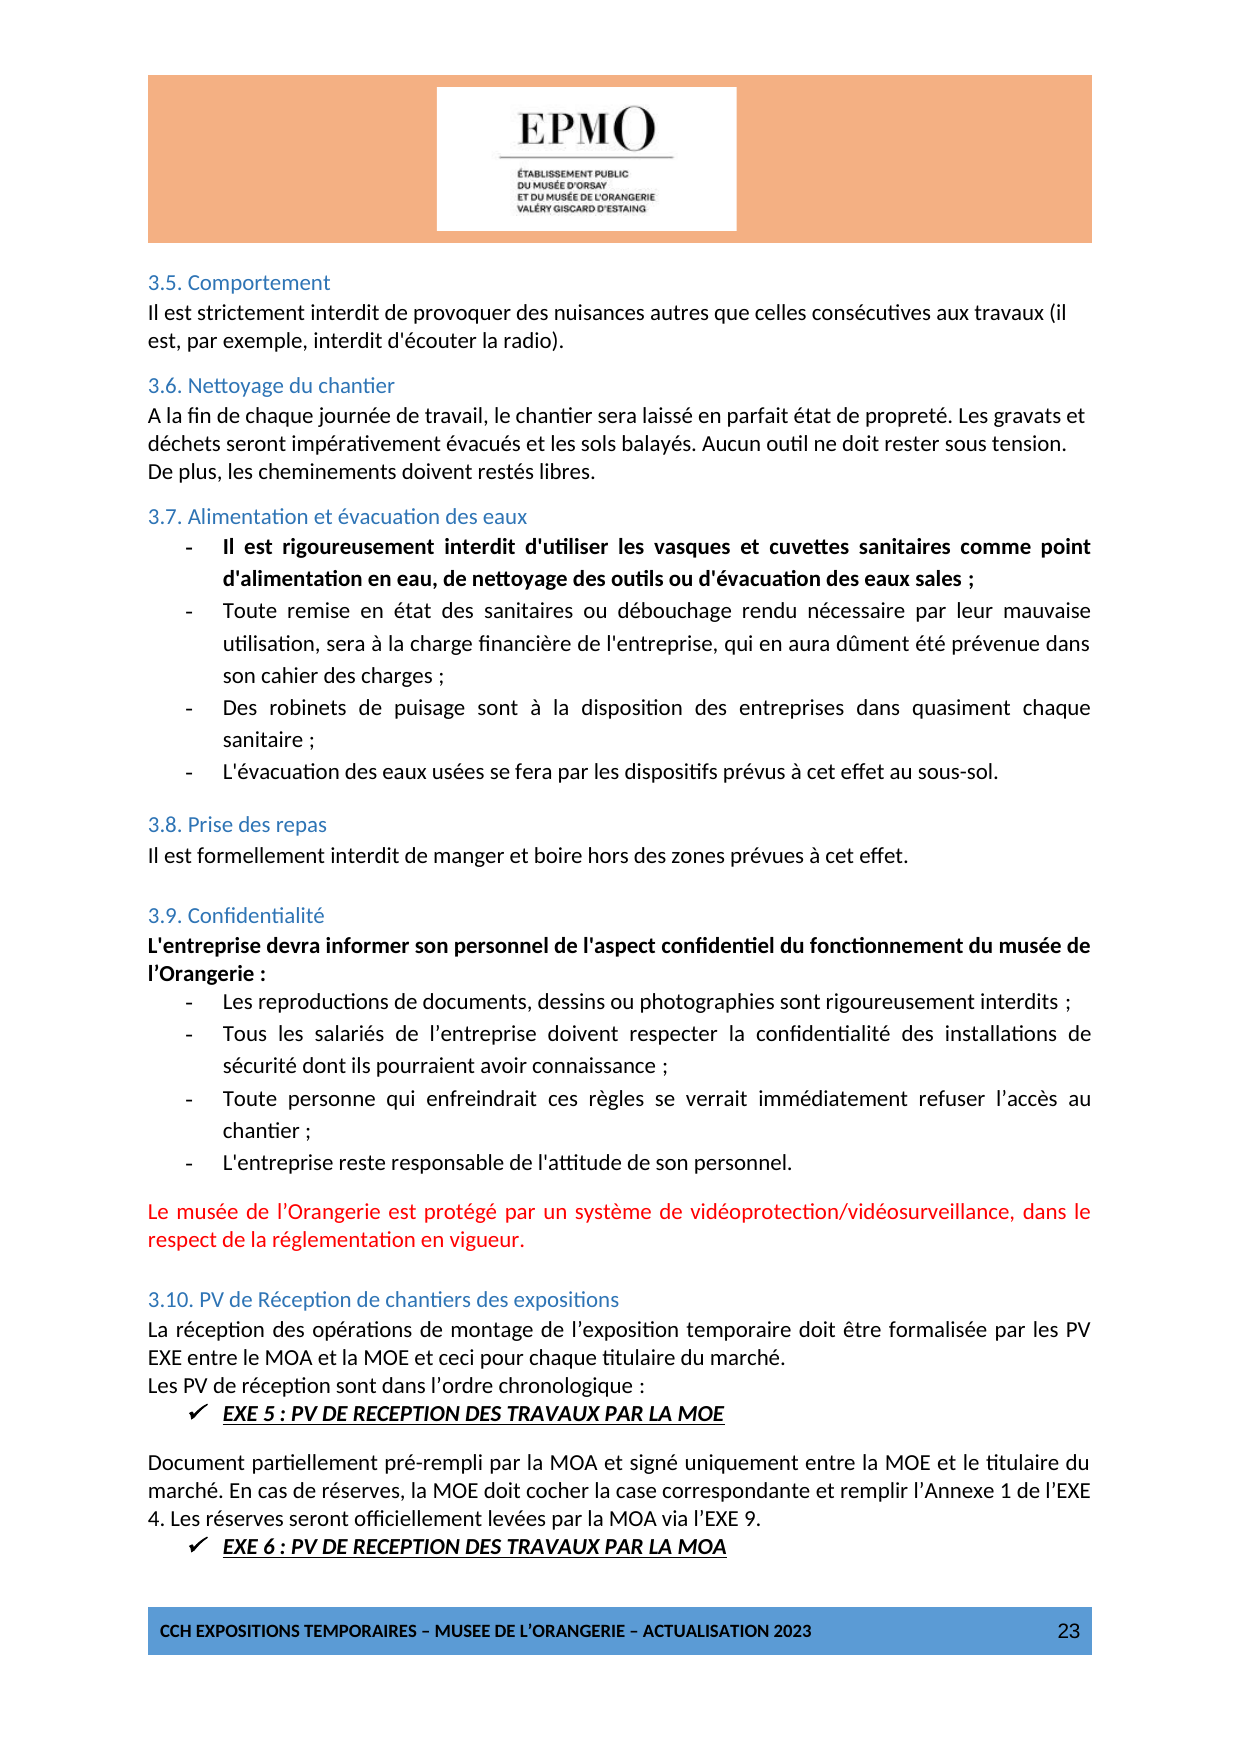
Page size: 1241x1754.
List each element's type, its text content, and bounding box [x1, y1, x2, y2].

text Document partiellement pré-rempli par la MOA et signé uniquement entre la MOE et le titulaire du marché. En cas de réserves, la MOE doit cocher la case correspondante et remplir l’Annexe 1 de l’EXE 4. Les réserves seront officiellement levées par la MOA via l’EXE 9. [148, 1448, 1092, 1532]
list L'évacuation des eaux usées se fera par les dispositifs prévus à cet effet au sous-sol. [185, 757, 1092, 786]
list Tous les salariés de l’entreprise doivent respecter la confidentialité des installations de sécurité dont ils pourraient avoir connaissance ; [185, 1019, 1092, 1079]
list Toute remise en état des sanitaires ou débouchage rendu nécessaire par leur mauvaise utilisation, sera à la charge financière de l'entreprise, qui en aura dûment été prévenue dans son cahier des charges ; [185, 597, 1092, 689]
text A la fin de chaque journée de travail, le chantier sera laissé en parfait état de propreté. Les gravats et déchets seront impérativement évacués et les sols balayés. Aucun outil ne doit rester sous tension. De plus, les cheminements doivent restés libres. [148, 401, 1092, 485]
subtitle 3.9. Confidentialité [148, 901, 1092, 929]
list Les reproductions de documents, dessins ou photographies sont rigoureusement interdits ; [185, 987, 1092, 1015]
subtitle 3.7. Alimentation et évacuation des eaux [148, 502, 1092, 530]
picture [436, 87, 737, 231]
list L'entreprise reste responsable de l'attitude de son personnel. [185, 1148, 1092, 1176]
text Il est formellement interdit de manger et boire hors des zones prévues à cet effet. [148, 841, 1092, 869]
list Des robinets de puisage sont à la disposition des entreprises dans quasiment chaque sanitaire ; [185, 693, 1092, 753]
list EXE 5 : PV DE RECEPTION DES TRAVAUX PAR LA MOE [185, 1399, 1092, 1427]
text La réception des opérations de montage de l’exposition temporaire doit être formalisée par les PV EXE entre le MOA et la MOE et ceci pour chaque titulaire du marché. [148, 1315, 1092, 1371]
text L'entreprise devra informer son personnel de l'aspect confidentiel du fonctionnement du musée de l’Orangerie : [148, 931, 1092, 987]
text Il est strictement interdit de provoquer des nuisances autres que celles consécutives aux travaux (il est, par exemple, interdit d'écouter la radio). [148, 298, 1092, 354]
subtitle 3.5. Comportement [148, 268, 1092, 296]
text Le musée de l’Orangerie est protégé par un système de vidéoprotection/vidéosurveillance, dans le respect de la réglementation en vigueur. [148, 1197, 1092, 1253]
subtitle 3.6. Nettoyage du chantier [148, 371, 1092, 399]
list Toute personne qui enfreindrait ces règles se verrait immédiatement refuser l’accès au chantier ; [185, 1084, 1092, 1144]
subtitle 3.10. PV de Réception de chantiers des expositions [148, 1285, 1092, 1313]
list Il est rigoureusement interdit d'utiliser les vasques et cuvettes sanitaires comme point d'alimentation en eau, de nettoyage des outils ou d'évacuation des eaux sales ; [185, 532, 1092, 592]
list EXE 6 : PV DE RECEPTION DES TRAVAUX PAR LA MOA [185, 1532, 1092, 1560]
text Les PV de réception sont dans l’ordre chronologique : [148, 1371, 1092, 1399]
subtitle 3.8. Prise des repas [148, 811, 1092, 838]
